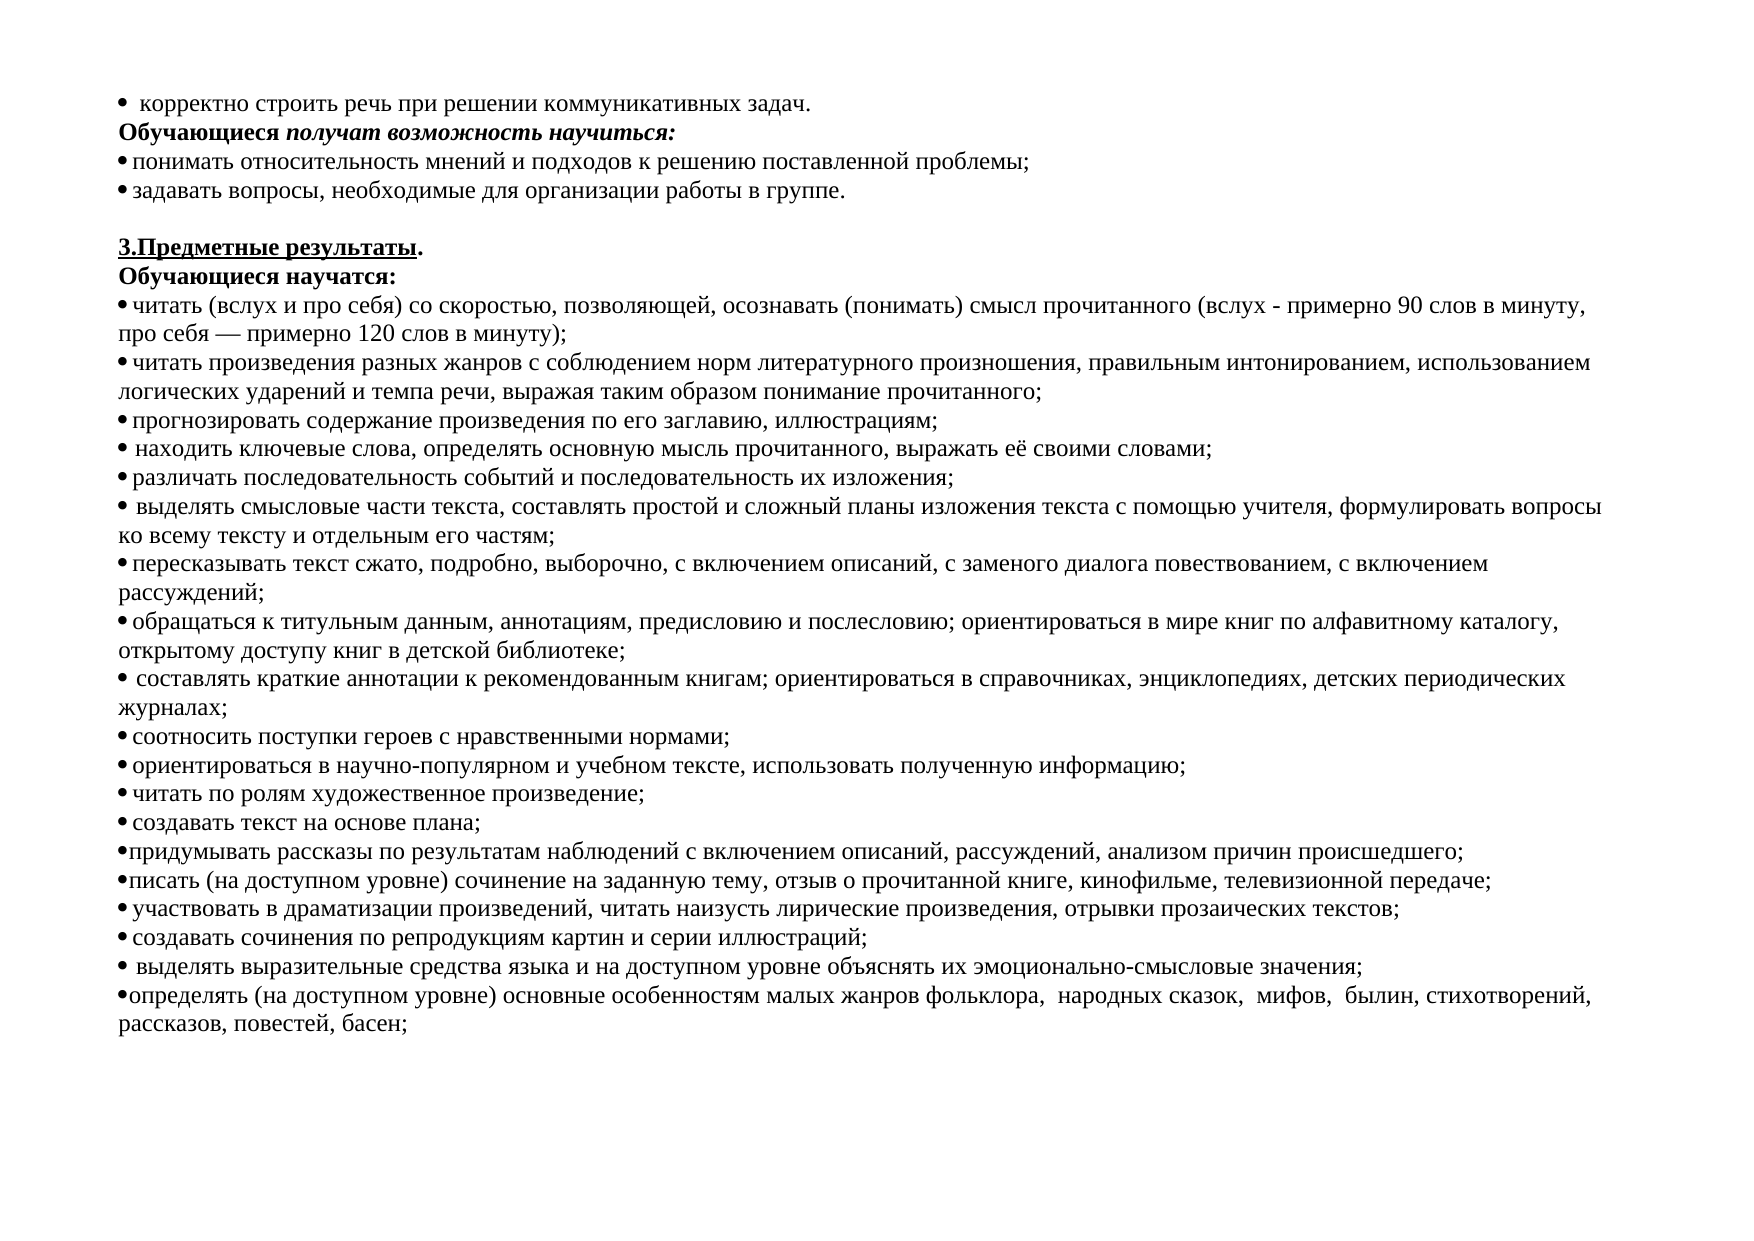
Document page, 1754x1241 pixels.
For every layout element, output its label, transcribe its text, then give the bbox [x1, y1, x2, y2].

text  находить ключевые слова, определять основную мысль прочитанного, выражать её своими словами; [118, 433, 1609, 462]
text  обращаться к титульным данным, аннотациям, предисловию и послесловию; ориентироваться в мире книг по алфавитному каталогу, открытому доступу книг в детской библиотеке; [118, 606, 1609, 663]
text  корректно строить речь при решении коммуникативных задач. [118, 88, 1609, 117]
text  читать (вслух и про себя) со скоростью, позволяющей, осознавать (понимать) смысл прочитанного (вслух - примерно 90 слов в минуту, про себя — примерно 120 слов в минуту); [118, 290, 1609, 347]
text  пересказывать текст сжато, подробно, выборочно, с включением описаний, с заменого диалога повествованием, с включением рассуждений; [118, 548, 1609, 606]
text  задавать вопросы, необходимые для организации работы в группе. [118, 175, 1636, 203]
text  составлять краткие аннотации к рекомендованным книгам; ориентироваться в справочниках, энциклопедиях, детских периодических журналах; [118, 663, 1609, 721]
text  создавать текст на основе плана; [118, 807, 1609, 836]
text Обучающиеся научатся: [118, 261, 1609, 290]
text писать (на доступном уровне) сочинение на заданную тему, отзыв о прочитанной книге, кинофильме, телевизионной передаче; [118, 865, 1609, 893]
text определять (на доступном уровне) основные особенностям малых жанров фольклора, народных сказок, мифов, былин, стихотворений, рассказов, повестей, басен; [118, 980, 1609, 1037]
text  выделять выразительные средства языка и на доступном уровне объяснять их эмоционально-смысловые значения; [118, 951, 1609, 980]
text Обучающиеся получат возможность научиться: [118, 117, 1609, 146]
text  ориентироваться в научно-популярном и учебном тексте, использовать полученную информацию; [118, 750, 1609, 778]
text  прогнозировать содержание произведения по его заглавию, иллюстрациям; [118, 405, 1609, 433]
text  различать последовательность событий и последовательность их изложения; [118, 462, 1609, 491]
text  соотносить поступки героев с нравственными нормами; [118, 721, 1609, 750]
text  участвовать в драматизации произведений, читать наизусть лирические произведения, отрывки прозаических текстов; [118, 893, 1609, 922]
text  читать произведения разных жанров с соблюдением норм литературного произношения, правильным интонированием, использованием логических ударений и темпа речи, выражая таким образом понимание прочитанного; [118, 347, 1609, 405]
text  создавать сочинения по репродукциям картин и серии иллюстраций; [118, 922, 1609, 951]
text 3.Предметные результаты. [118, 232, 1609, 261]
text  читать по ролям художественное произведение; [118, 778, 1609, 807]
text придумывать рассказы по результатам наблюдений с включением описаний, рассуждений, анализом причин происшедшего; [118, 836, 1609, 865]
text  понимать относительность мнений и подходов к решению поставленной проблемы; [118, 146, 1636, 175]
text  выделять смысловые части текста, составлять простой и сложный планы изложения текста с помощью учителя, формулировать вопросы ко всему тексту и отдельным его частям; [118, 491, 1609, 548]
